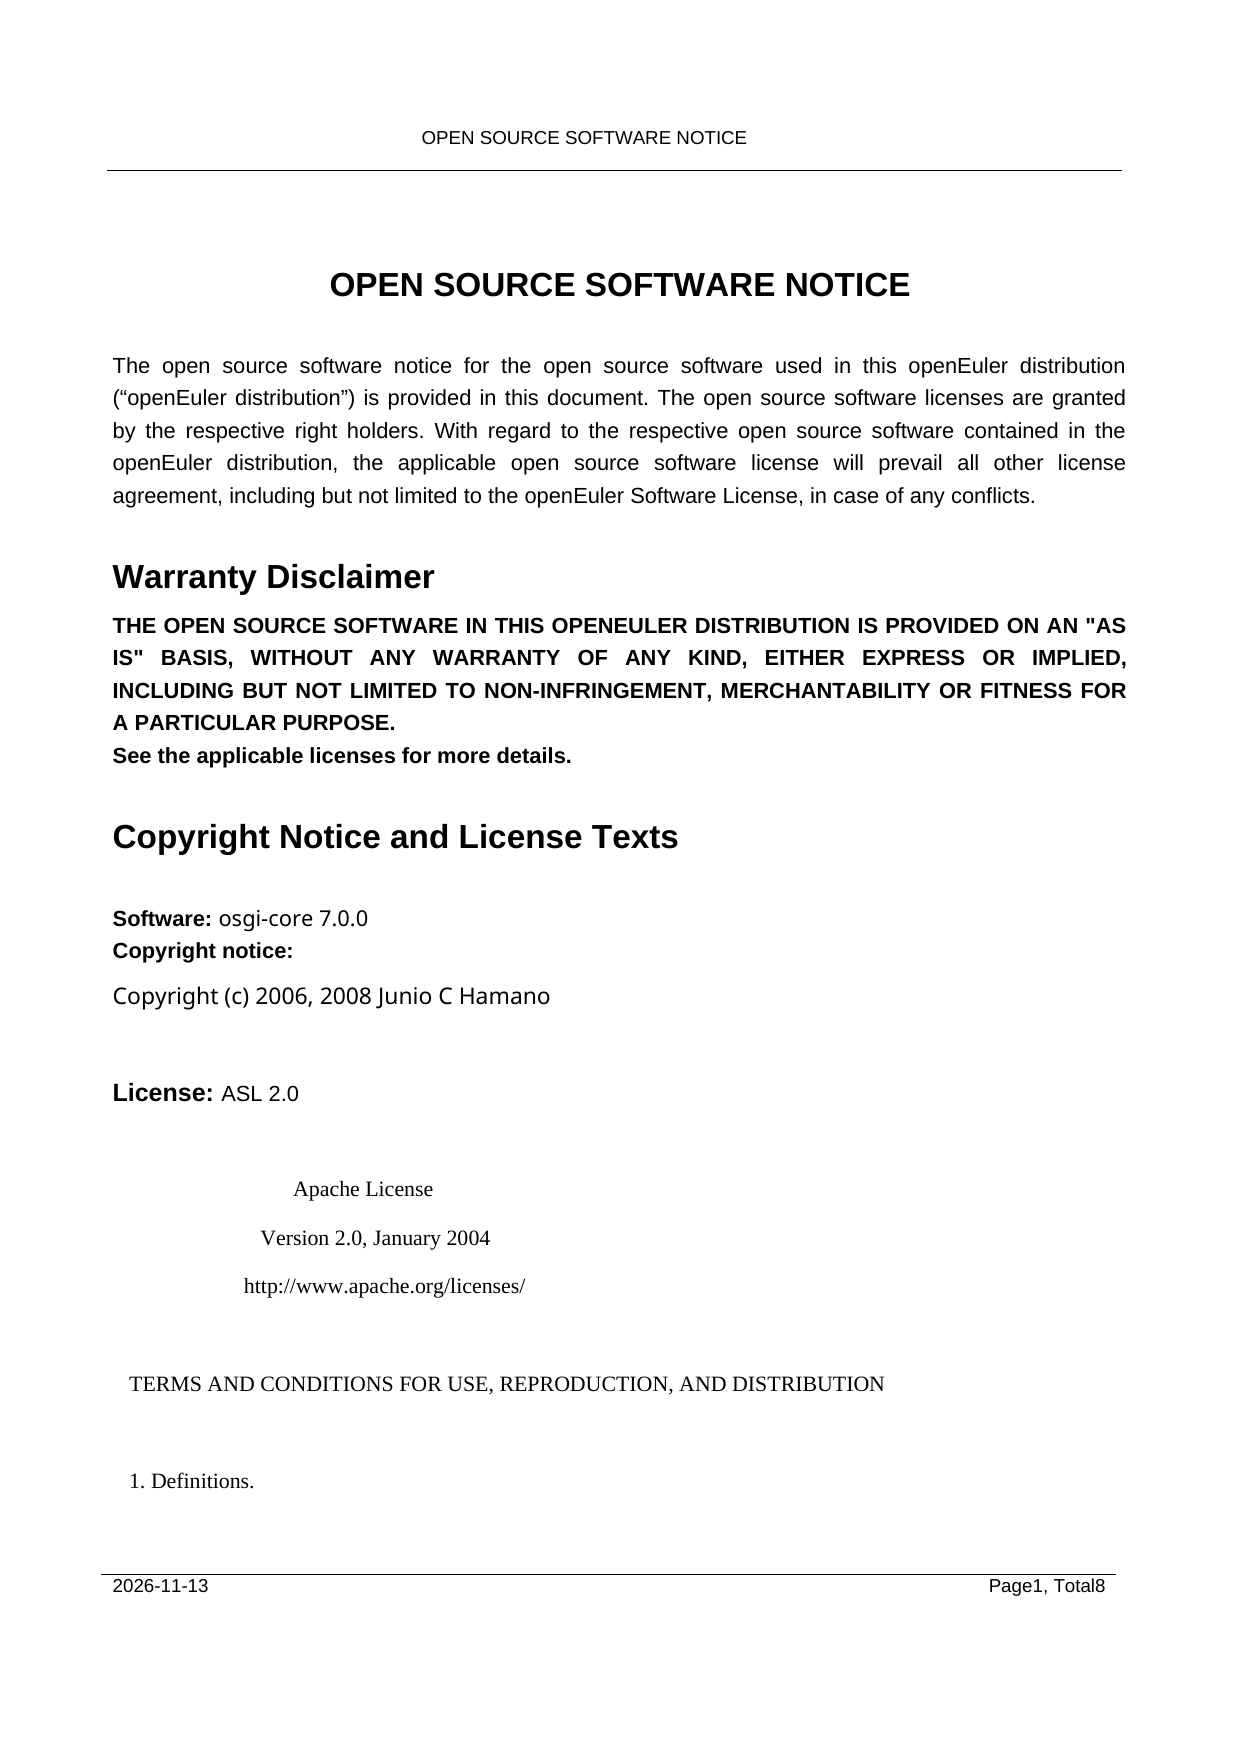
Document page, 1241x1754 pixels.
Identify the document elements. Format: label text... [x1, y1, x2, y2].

text The open source software notice for the open source software used in this openEuler distribution (“openEuler distribution”) is provided in this document. The open source software licenses are granted by the respective right holders. With regard to the respective open source software contained in the openEuler distribution, the applicable open source software license will prevail all other license agreement, including but not limited to the openEuler Software License, in case of any conflicts. [112, 349, 1128, 511]
text Software: osgi-core 7.0.0 [112, 901, 1128, 934]
text OPEN SOURCE SOFTWARE NOTICE [112, 251, 1128, 316]
text Warranty Disclaimer [112, 544, 1128, 609]
text Copyright Notice and License Texts [112, 804, 1128, 869]
text License: ASL 2.0 [112, 1077, 1128, 1109]
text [112, 1123, 1128, 1497]
text Copyright notice: [112, 934, 1128, 966]
text THE OPEN SOURCE SOFTWARE IN THIS OPENEULER DISTRIBUTION IS PROVIDED ON AN "AS IS" BASIS, WITHOUT ANY WARRANTY OF ANY KIND, EITHER EXPRESS OR IMPLIED, INCLUDING BUT NOT LIMITED TO NON-INFRINGEMENT, MERCHANTABILITY OR FITNESS FOR A PARTICULAR PURPOSE. See the applicable licenses for more details. [112, 609, 1128, 771]
text Copyright (c) 2006, 2008 Junio C Hamano [112, 979, 1128, 1060]
